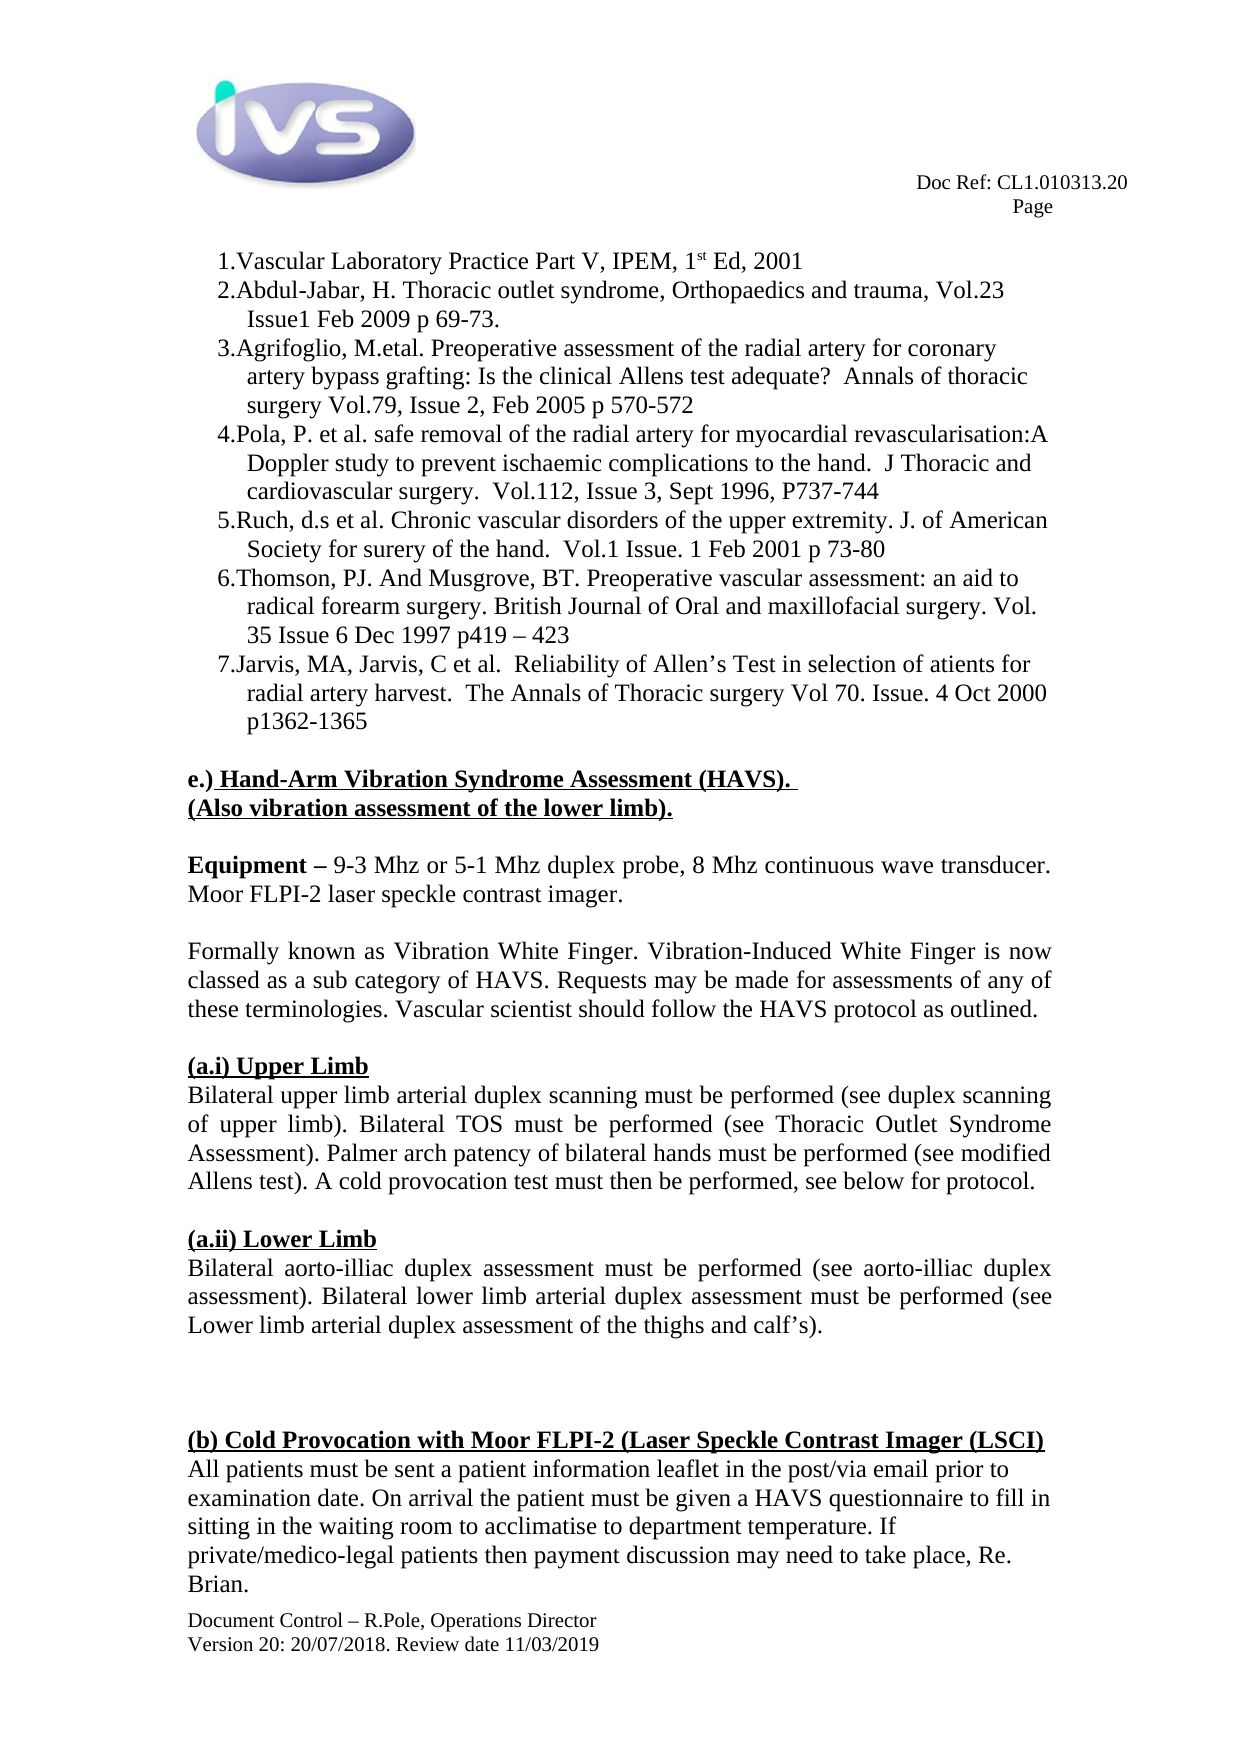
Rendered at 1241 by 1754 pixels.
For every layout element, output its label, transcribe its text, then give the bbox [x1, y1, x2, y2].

list Agrifoglio, M.etal. Preoperative assessment of the radial artery for coronary artery bypass grafting: Is the clinical Allens test adequate? Annals of thoracic surgery Vol.79, Issue 2, Feb 2005 p 570-572 [217, 333, 1053, 419]
text Bilateral upper limb arterial duplex scanning must be performed (see duplex scanning of upper limb). Bilateral TOS must be performed (see Thoracic Outlet Syndrome Assessment). Palmer arch patency of bilateral hands must be performed (see modified Allens test). A cold provocation test must then be performed, see below for protocol. [187, 1080, 1053, 1195]
list Abdul-Jabar, H. Thoracic outlet syndrome, Orthopaedics and trauma, Vol.23 Issue1 Feb 2009 p 69-73. [217, 275, 1053, 333]
text (Also vibration assessment of the lower limb). [187, 793, 1053, 821]
text e.) Hand-Arm Vibration Syndrome Assessment (HAVS). [187, 764, 1053, 793]
text Equipment – 9-3 Mhz or 5-1 Mhz duplex probe, 8 Mhz continuous wave transducer. Moor FLPI-2 laser speckle contrast imager. [187, 850, 1053, 908]
text All patients must be sent a patient information leaflet in the post/via email prior to examination date. On arrival the patient must be given a HAVS questionnaire to fill in sitting in the waiting room to acclimatise to department temperature. If private/medico-legal patients then payment discussion may need to take place, Re. Brian. [187, 1454, 1053, 1598]
list Thomson, PJ. And Musgrove, BT. Preoperative vascular assessment: an aid to radical forearm surgery. British Journal of Oral and maxillofacial surgery. Vol. 35 Issue 6 Dec 1997 p419 – 423 [217, 563, 1053, 649]
list Pola, P. et al. safe removal of the radial artery for myocardial revascularisation:A Doppler study to prevent ischaemic complications to the hand. J Thoracic and cardiovascular surgery. Vol.112, Issue 3, Sept 1996, P737-744 [217, 419, 1053, 505]
text (b) Cold Provocation with Moor FLPI-2 (Laser Speckle Contrast Imager (LSCI) [187, 1425, 1053, 1454]
text Formally known as Vibration White Finger. Vibration-Induced White Finger is now classed as a sub category of HAVS. Requests may be made for assessments of any of these terminologies. Vascular scientist should follow the HAVS protocol as outlined. [187, 936, 1053, 1023]
picture [187, 75, 416, 189]
list Jarvis, MA, Jarvis, C et al. Reliability of Allen’s Test in selection of atients for radial artery harvest. The Annals of Thoracic surgery Vol 70. Issue. 4 Oct 2000 p1362-1365 [217, 649, 1053, 735]
list Vascular Laboratory Practice Part V, IPEM, 1st Ed, 2001 [217, 246, 1053, 275]
text (a.ii) Lower Limb [187, 1224, 1053, 1253]
list Ruch, d.s et al. Chronic vascular disorders of the upper extremity. J. of American Society for surery of the hand. Vol.1 Issue. 1 Feb 2001 p 73-80 [217, 505, 1053, 563]
text Bilateral aorto-illiac duplex assessment must be performed (see aorto-illiac duplex assessment). Bilateral lower limb arterial duplex assessment must be performed (see Lower limb arterial duplex assessment of the thighs and calf’s). [187, 1253, 1053, 1339]
text (a.i) Upper Limb [187, 1051, 1053, 1080]
